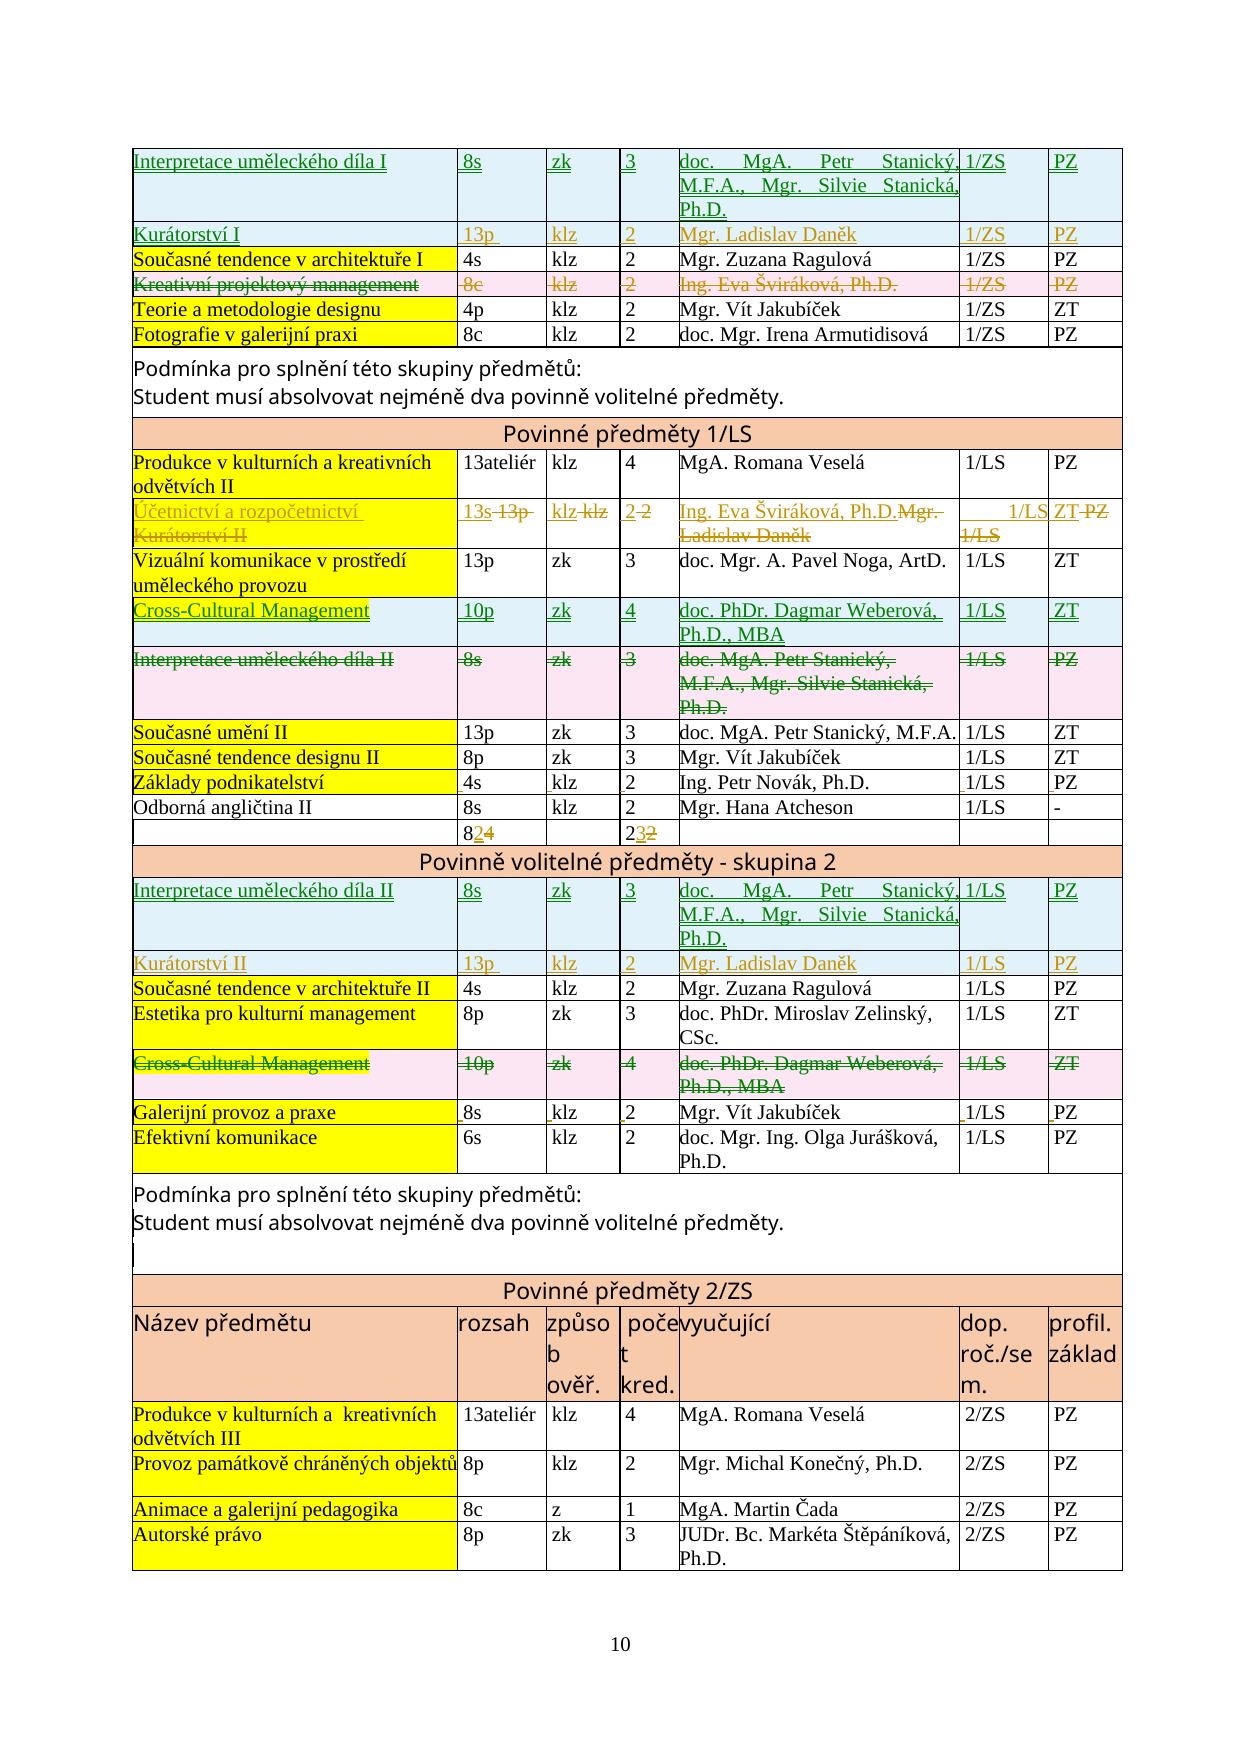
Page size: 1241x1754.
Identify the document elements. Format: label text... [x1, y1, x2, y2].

table_cell Název předmětu [133, 1307, 457, 1401]
table_cell zk [547, 720, 619, 744]
table_cell Fotografie v galerijní praxi [133, 322, 457, 346]
table_cell doc. PhDr. Miroslav Zelinský, CSc. [680, 1001, 959, 1049]
table_cell Teorie a metodologie designu [133, 297, 457, 321]
table_cell [547, 820, 619, 844]
table_cell 1/LS [960, 976, 1048, 1000]
table_cell zk [547, 1522, 619, 1570]
table_cell doc. Mgr. A. Pavel Noga, ArtD. [680, 549, 959, 597]
table_cell ZT [1049, 720, 1122, 744]
table_cell Mgr. Vít Jakubíček [680, 297, 959, 321]
table_cell 3 [621, 1001, 679, 1049]
table_cell PZ [1049, 450, 1122, 498]
table_cell klz [547, 770, 619, 794]
table_cell [458, 499, 546, 547]
table_cell způsob ověř. [547, 1307, 619, 1401]
table_cell Současné tendence v architektuře II [133, 976, 457, 1000]
table_cell klz [547, 1402, 619, 1450]
table_cell 4s [458, 976, 546, 1000]
table_cell 1/LS [960, 549, 1048, 597]
table_cell 8 [458, 820, 546, 844]
table_cell dop. roč./sem. [960, 1307, 1048, 1401]
table_cell [621, 499, 679, 547]
table_cell ZT [1049, 745, 1122, 769]
table_cell doc. MgA. Petr Stanický, M.F.A. [680, 720, 959, 744]
table_cell 2/ZS [960, 1497, 1048, 1521]
table_cell 1/LS [960, 1100, 1048, 1124]
table_cell 13ateliér [458, 1402, 546, 1450]
table_cell Efektivní komunikace [133, 1125, 457, 1173]
table_cell [1049, 820, 1122, 844]
table_cell Mgr. Zuzana Ragulová [680, 247, 959, 271]
table_cell PZ [1049, 770, 1122, 794]
table_cell Podmínka pro splnění této skupiny předmětů: Student musí absolvovat nejméně dva povinně volitelné předměty. [133, 348, 1122, 417]
table_cell Mgr. Hana Atcheson [680, 795, 959, 819]
table_cell vyučující [680, 1307, 959, 1401]
table_cell [960, 820, 1048, 844]
table_cell Animace a galerijní pedagogika [133, 1497, 457, 1521]
table_cell z [547, 1497, 619, 1521]
table_cell 2 [621, 322, 679, 346]
table_cell zk [547, 1001, 619, 1049]
table_cell Povinné předměty 2/ZS [133, 1275, 1122, 1306]
table_cell 2 [621, 770, 679, 794]
table_cell 2 [621, 297, 679, 321]
table_cell 2 [621, 820, 679, 844]
table_cell 3 [621, 745, 679, 769]
table_cell Vizuální komunikace v prostředí uměleckého provozu [133, 549, 457, 597]
table_cell Povinně volitelné předměty - skupina 2 [133, 846, 1122, 877]
table_cell klz [547, 976, 619, 1000]
table_cell [680, 499, 959, 547]
table_cell 2/ZS [960, 1451, 1048, 1496]
table_cell 2 [621, 247, 679, 271]
table_cell klz [547, 297, 619, 321]
table_cell 1/LS [960, 450, 1048, 498]
table_cell klz [547, 1451, 619, 1496]
table_cell Podmínka pro splnění této skupiny předmětů: Student musí absolvovat nejméně dva povinně volitelné předměty. [133, 1174, 1122, 1273]
table_cell zk [547, 745, 619, 769]
table_cell klz [547, 450, 619, 498]
table_cell 8p [458, 745, 546, 769]
table_cell 2/ZS [960, 1522, 1048, 1570]
table_cell klz [547, 322, 619, 346]
table_cell [134, 820, 457, 844]
table_cell 4s [458, 247, 546, 271]
table_cell klz [547, 795, 619, 819]
table_cell PZ [1049, 1402, 1122, 1450]
table_cell 1/LS [960, 745, 1048, 769]
table_cell 1/LS [960, 1125, 1048, 1173]
table_cell [547, 499, 619, 547]
table_cell PZ [1049, 322, 1122, 346]
table_cell 2/ZS [960, 1402, 1048, 1450]
table_cell rozsah [458, 1307, 546, 1401]
table_cell Provoz památkově chráněných objektů [133, 1451, 457, 1496]
table_cell 4 [621, 450, 679, 498]
table_cell [680, 820, 959, 844]
table_cell 1/LS [960, 720, 1048, 744]
table_cell klz [547, 1100, 619, 1124]
table_cell 2 [621, 1125, 679, 1173]
table_cell 2 [621, 795, 679, 819]
table_cell [960, 521, 1048, 547]
table_cell doc. Mgr. Irena Armutidisová [680, 322, 959, 346]
table_cell 1/LS [960, 770, 1048, 794]
table_cell 8c [458, 1497, 546, 1521]
table_cell MgA. Romana Veselá [680, 450, 959, 498]
table_cell 8s [458, 795, 546, 819]
table_cell Estetika pro kulturní management [133, 1001, 457, 1049]
table_cell PZ [1049, 1100, 1122, 1124]
table_cell Mgr. Vít Jakubíček [680, 1100, 959, 1124]
table_cell Odborná angličtina II [133, 795, 457, 819]
table_cell zk [547, 549, 619, 597]
table_cell Současné umění II [133, 720, 457, 744]
table_cell Současné tendence v architektuře I [133, 247, 457, 271]
table_cell 1/LS [960, 795, 1048, 819]
table_cell PZ [1049, 976, 1122, 1000]
table_cell 3 [621, 549, 679, 597]
table_cell Produkce v kulturních a kreativních odvětvích II [133, 450, 457, 498]
table_cell PZ [1049, 1125, 1122, 1173]
table_cell 8p [458, 1451, 546, 1496]
table_cell 1/ZS [960, 322, 1048, 346]
table_cell PZ [1049, 247, 1122, 271]
table_cell 4p [458, 297, 546, 321]
table_cell 13p [458, 549, 546, 597]
table_cell - [1049, 795, 1122, 819]
table_cell 8c [458, 322, 546, 346]
table_cell 13ateliér [458, 450, 546, 498]
table_cell 8s [458, 1100, 546, 1124]
table_cell profil. základ [1049, 1307, 1122, 1401]
table_cell 13p [458, 720, 546, 744]
table_cell 1/LS [960, 1001, 1048, 1049]
table_cell Základy podnikatelství [134, 770, 457, 794]
table_cell 2 [621, 1451, 679, 1496]
table_cell Ing. Petr Novák, Ph.D. [680, 770, 959, 794]
table_cell PZ [1049, 1451, 1122, 1496]
table_cell MgA. Martin Čada [680, 1497, 959, 1521]
table_cell 4s [458, 770, 546, 794]
table_cell Galerijní provoz a praxe [134, 1100, 457, 1124]
table_cell klz [547, 247, 619, 271]
table_cell Povinné předměty 1/LS [133, 418, 1122, 449]
table_cell [960, 499, 1048, 520]
table_cell Autorské právo [133, 1522, 457, 1570]
table_cell ZT [1049, 297, 1122, 321]
table_cell ZT [1049, 549, 1122, 597]
table_cell [134, 499, 457, 547]
table_cell 3 [621, 1522, 679, 1570]
table_cell 4 [621, 1402, 679, 1450]
table_cell 8p [458, 1522, 546, 1570]
table_cell počet kred. [621, 1307, 679, 1401]
table_cell 8p [458, 1001, 546, 1049]
table_cell Mgr. Vít Jakubíček [680, 745, 959, 769]
table_cell 2 [621, 976, 679, 1000]
table_cell 6s [458, 1125, 546, 1173]
table_cell doc. Mgr. Ing. Olga Jurášková, Ph.D. [680, 1125, 959, 1173]
table_cell ZT [1049, 1001, 1122, 1049]
table_cell JUDr. Bc. Markéta Štěpáníková, Ph.D. [680, 1522, 959, 1570]
table_cell PZ [1049, 1497, 1122, 1521]
table_cell 1 [621, 1497, 679, 1521]
table_cell [1049, 499, 1122, 547]
table_cell Produkce v kulturních a kreativních odvětvích III [133, 1402, 457, 1450]
table_cell Současné tendence designu II [380, 745, 457, 769]
table_cell 2 [621, 1100, 679, 1124]
table_cell klz [547, 1125, 619, 1173]
table_cell 3 [621, 720, 679, 744]
table_cell MgA. Romana Veselá [680, 1402, 959, 1450]
table_cell 1/ZS [960, 297, 1048, 321]
table_cell Mgr. Zuzana Ragulová [680, 976, 959, 1000]
table_cell Mgr. Michal Konečný, Ph.D. [680, 1451, 959, 1496]
table_cell PZ [1049, 1522, 1122, 1570]
table_cell 1/ZS [960, 247, 1048, 271]
